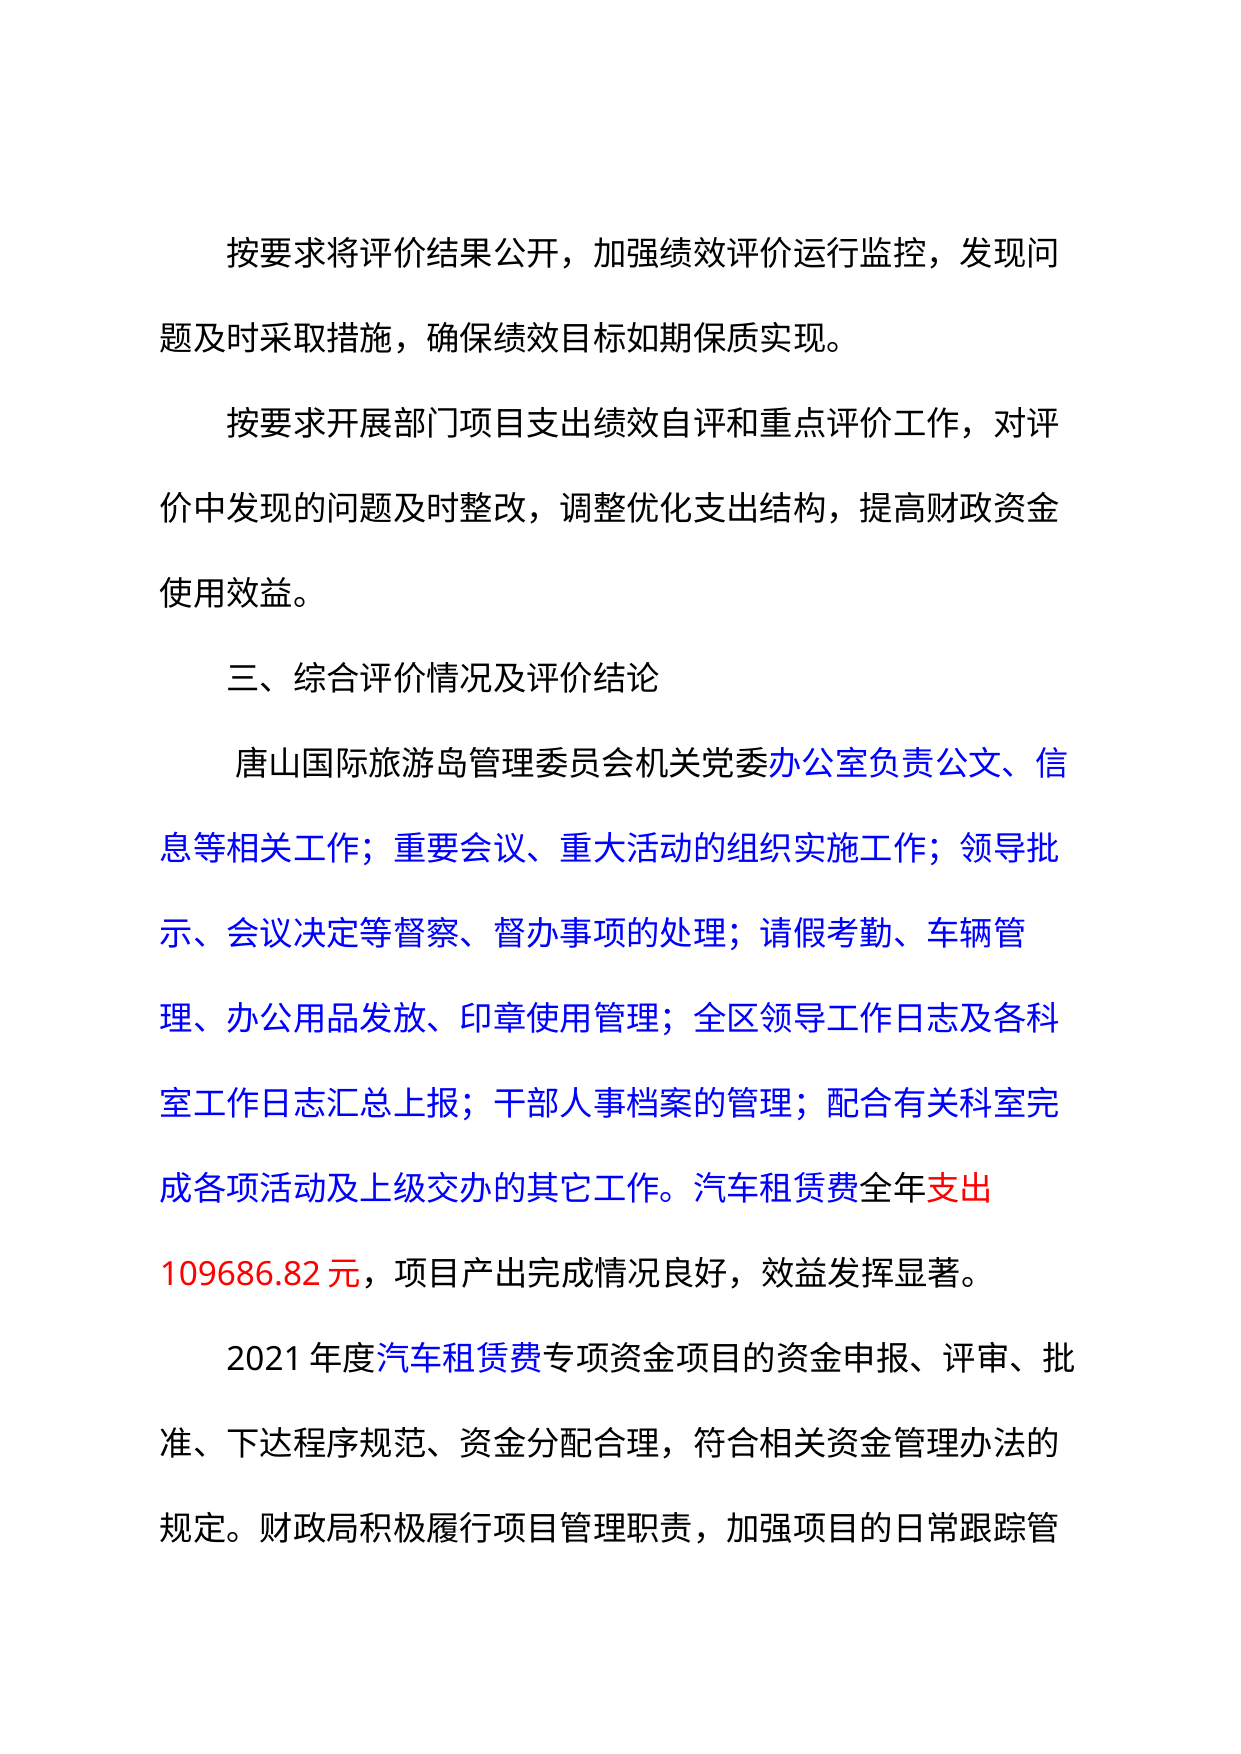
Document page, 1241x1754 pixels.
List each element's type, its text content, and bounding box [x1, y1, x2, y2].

text 按要求将评价结果公开，加强绩效评价运行监控，发现问题及时采取措施，确保绩效目标如期保质实现。 [159, 209, 1081, 379]
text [159, 1314, 1081, 1569]
list 综合评价情况及评价结论 [159, 634, 1081, 719]
text 唐山国际旅游岛管理委员会机关党委办公室负责公文、信息等相关工作；重要会议、重大活动的组织实施工作；领导批示、会议决定等督察、督办事项的处理；请假考勤、车辆管理、办公用品发放、印章使用管理；全区领导工作日志及各科室工作日志汇总上报；干部人事档案的管理；配合有关科室完成各项活动及上级交办的其它工作。汽车租赁费全年支出109686.82元，项目产出完成情况良好，效益发挥显著。 [159, 719, 1081, 1314]
text 按要求开展部门项目支出绩效自评和重点评价工作，对评价中发现的问题及时整改，调整优化支出结构，提高财政资金使用效益。 [159, 379, 1081, 634]
